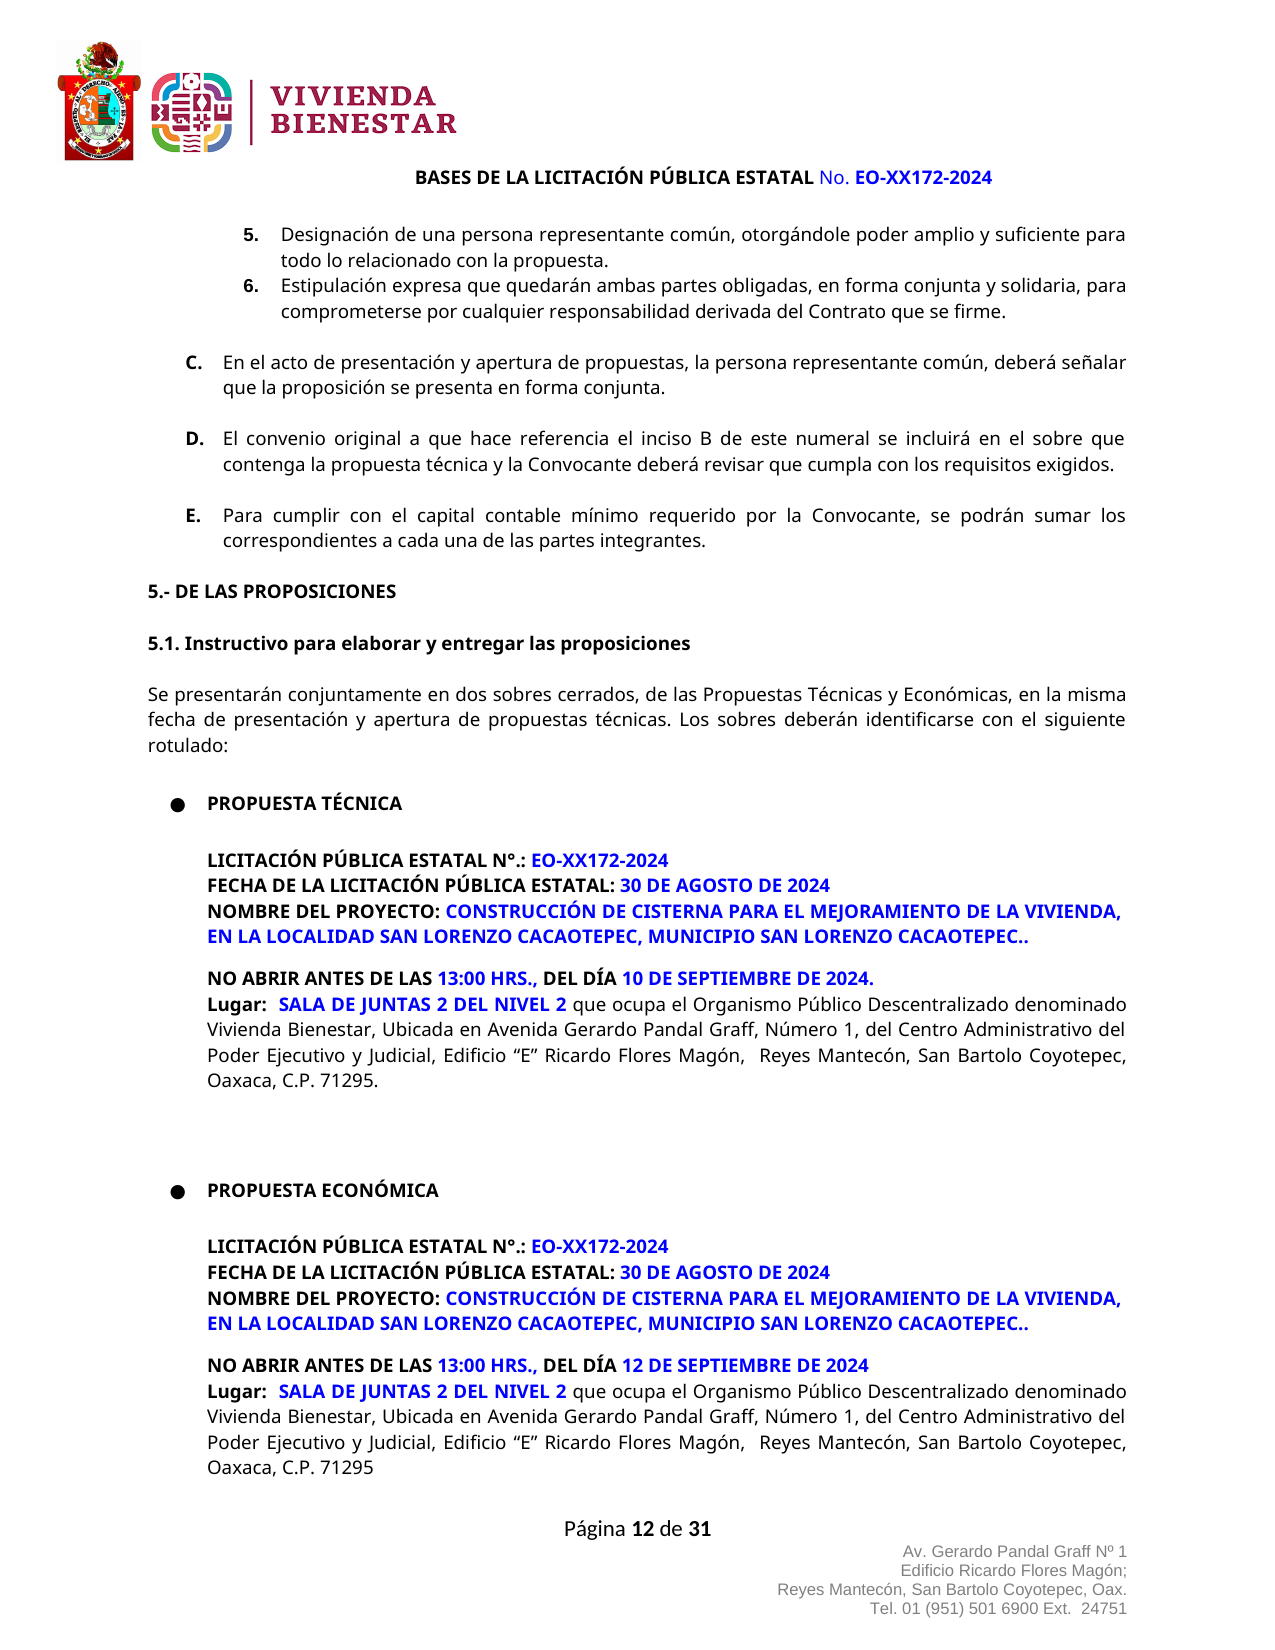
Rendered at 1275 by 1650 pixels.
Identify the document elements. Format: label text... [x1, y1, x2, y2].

text 5.- DE LAS PROPOSICIONES [148, 579, 1127, 604]
text Se presentarán conjuntamente en dos sobres cerrados, de las Propuestas Técnicas y Económicas, en la misma fecha de presentación y apertura de propuestas técnicas. Los sobres deberán identificarse con el siguiente rotulado: [148, 681, 1127, 757]
text LICITACIÓN PÚBLICA ESTATAL N°.: EO-XX172-2024 [207, 847, 1122, 872]
picture [55, 41, 143, 163]
list PROPUESTA ECONÓMICA [169, 1170, 1127, 1208]
picture [147, 64, 473, 161]
text LICITACIÓN PÚBLICA ESTATAL N°.: EO-XX172-2024 [207, 1234, 1122, 1259]
text 5.1. Instructivo para elaborar y entregar las proposiciones [148, 630, 1127, 655]
text NO ABRIR ANTES DE LAS 13:00 HRS., DEL DÍA 12 DE SEPTIEMBRE DE 2024 [207, 1352, 1127, 1378]
text NOMBRE DEL PROYECTO: CONSTRUCCIÓN DE CISTERNA PARA EL MEJORAMIENTO DE LA VIVIENDA, EN LA LOCALIDAD SAN LORENZO CACAOTEPEC, MUNICIPIO SAN LORENZO CACAOTEPEC.. [207, 898, 1122, 949]
list Para cumplir con el capital contable mínimo requerido por la Convocante, se podrán sumar los correspondientes a cada una de las partes integrantes. [185, 502, 1127, 553]
text FECHA DE LA LICITACIÓN PÚBLICA ESTATAL: 30 DE AGOSTO DE 2024 [207, 1259, 1122, 1285]
text FECHA DE LA LICITACIÓN PÚBLICA ESTATAL: 30 DE AGOSTO DE 2024 [207, 872, 1122, 898]
text NO ABRIR ANTES DE LAS 13:00 HRS., DEL DÍA 10 DE SEPTIEMBRE DE 2024. [207, 966, 1127, 991]
text Lugar: SALA DE JUNTAS 2 DEL NIVEL 2 que ocupa el Organismo Público Descentralizado denominado Vivienda Bienestar, Ubicada en Avenida Gerardo Pandal Graff, Número 1, del Centro Administrativo del Poder Ejecutivo y Judicial, Edificio “E” Ricardo Flores Magón, Reyes Mantecón, San Bartolo Coyotepec, Oaxaca, C.P. 71295 [207, 1378, 1127, 1480]
list PROPUESTA TÉCNICA [169, 783, 1127, 821]
list Designación de una persona representante común, otorgándole poder amplio y suficiente para todo lo relacionado con la propuesta. [243, 221, 1127, 272]
list Estipulación expresa que quedarán ambas partes obligadas, en forma conjunta y solidaria, para comprometerse por cualquier responsabilidad derivada del Contrato que se firme. [243, 272, 1127, 323]
text Lugar: SALA DE JUNTAS 2 DEL NIVEL 2 que ocupa el Organismo Público Descentralizado denominado Vivienda Bienestar, Ubicada en Avenida Gerardo Pandal Graff, Número 1, del Centro Administrativo del Poder Ejecutivo y Judicial, Edificio “E” Ricardo Flores Magón, Reyes Mantecón, San Bartolo Coyotepec, Oaxaca, C.P. 71295. [207, 991, 1127, 1093]
text NOMBRE DEL PROYECTO: CONSTRUCCIÓN DE CISTERNA PARA EL MEJORAMIENTO DE LA VIVIENDA, EN LA LOCALIDAD SAN LORENZO CACAOTEPEC, MUNICIPIO SAN LORENZO CACAOTEPEC.. [207, 1285, 1122, 1336]
list En el acto de presentación y apertura de propuestas, la persona representante común, deberá señalar que la proposición se presenta en forma conjunta. [185, 349, 1127, 400]
list El convenio original a que hace referencia el inciso B de este numeral se incluirá en el sobre que contenga la propuesta técnica y la Convocante deberá revisar que cumpla con los requisitos exigidos. [185, 426, 1127, 477]
